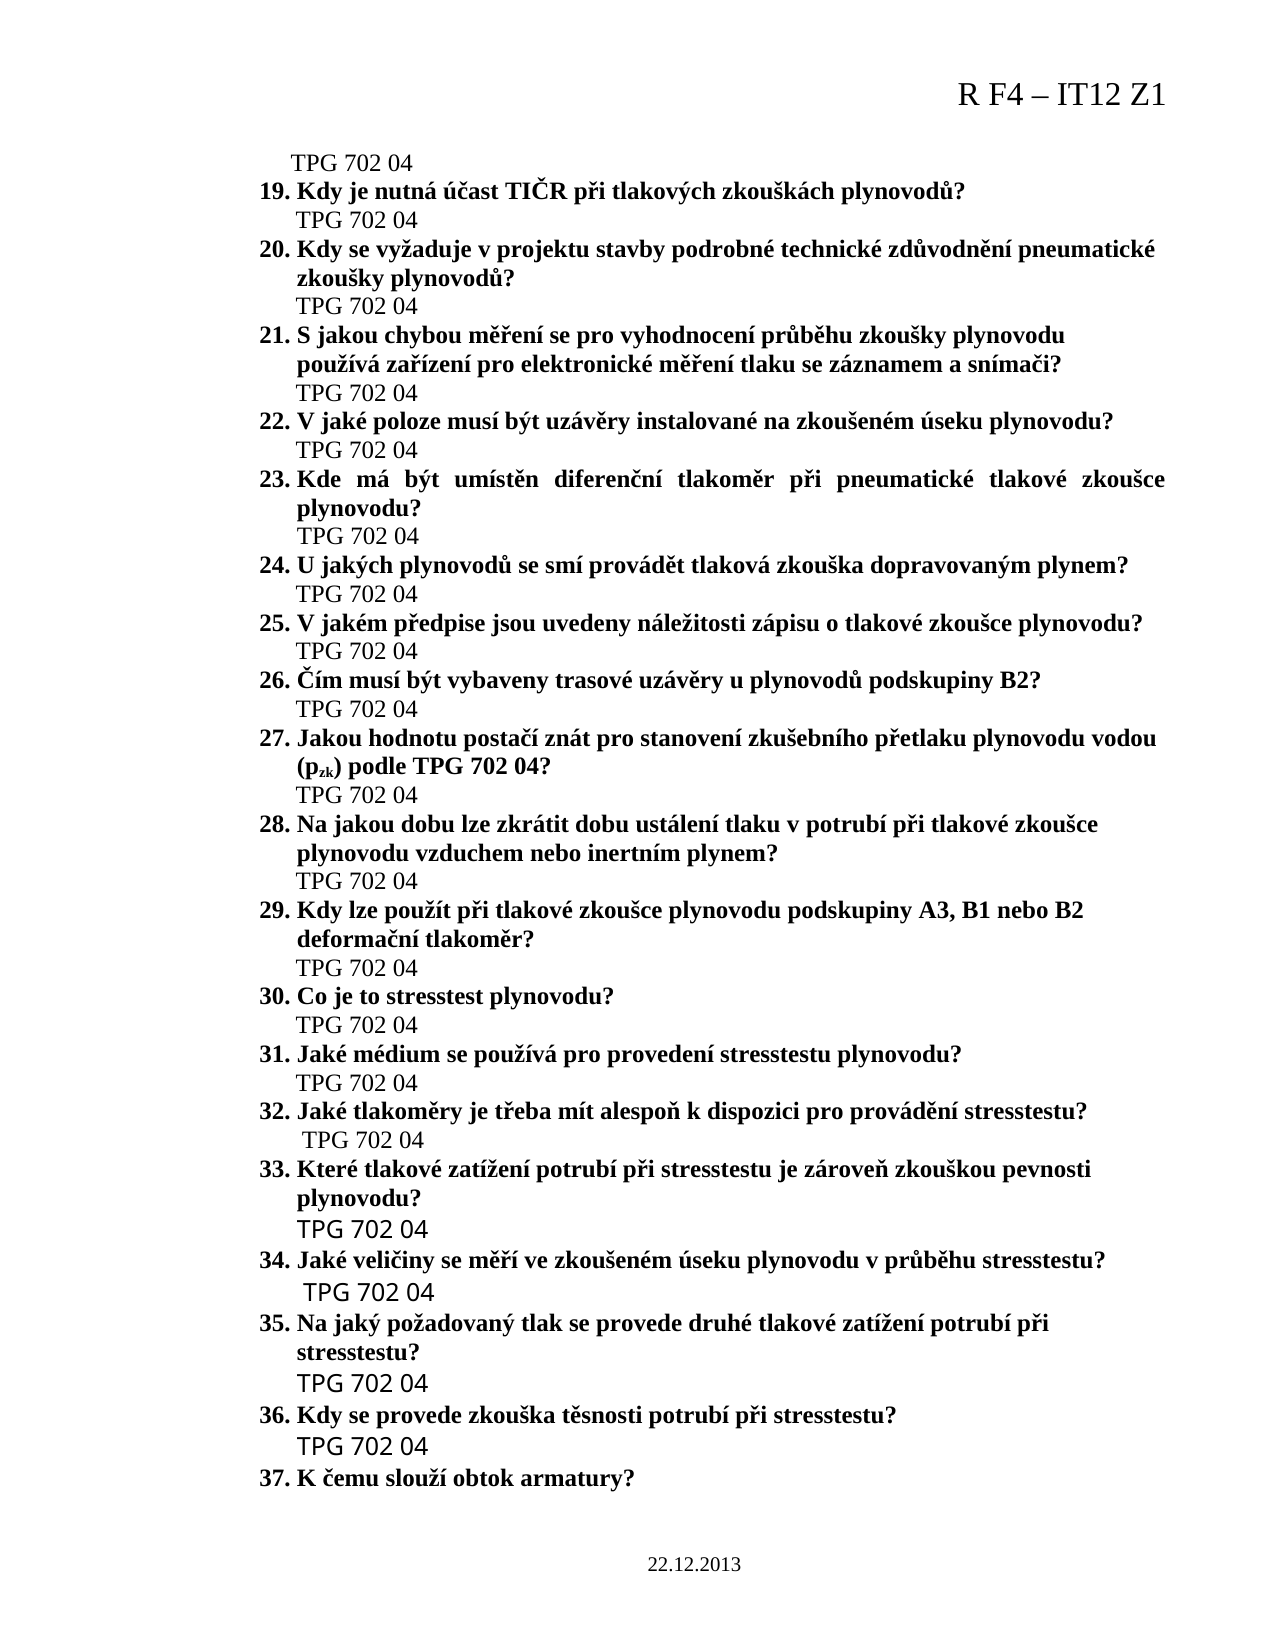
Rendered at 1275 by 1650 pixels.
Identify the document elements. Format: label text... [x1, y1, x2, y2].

text TPG 702 04 [297, 1211, 1167, 1246]
list Čím musí být vybaveny trasové uzávěry u plynovodů podskupiny B2? [259, 665, 1167, 694]
list Kdy je nutná účast TIČR při tlakových zkouškách plynovodů? [259, 176, 1167, 205]
list Co je to stresstest plynovodu? [259, 981, 1167, 1010]
text TPG 702 04 [222, 1010, 1211, 1039]
list S jakou chybou měření se pro vyhodnocení průběhu zkoušky plynovodu [259, 320, 1167, 349]
text TPG 702 04 [222, 435, 1167, 464]
text TPG 702 04 [222, 953, 1167, 981]
text TPG 702 04 [297, 1274, 1167, 1308]
list Na jaký požadovaný tlak se provede druhé tlakové zatížení potrubí při stresstestu? [259, 1308, 1167, 1366]
list K čemu slouží obtok armatury? [259, 1463, 1167, 1491]
list Jaké tlakoměry je třeba mít alespoň k dispozici pro provádění stresstestu? [259, 1096, 1167, 1125]
list Jakou hodnotu postačí znát pro stanovení zkušebního přetlaku plynovodu vodou (pzk) podle TPG 702 04? [259, 723, 1167, 780]
list Jaké veličiny se měří ve zkoušeném úseku plynovodu v průběhu stresstestu? [259, 1246, 1167, 1274]
text TPG 702 04 [297, 1429, 1167, 1463]
text TPG 702 04 [297, 1366, 1167, 1400]
text TPG 702 04 [297, 521, 1167, 550]
list V jakém předpise jsou uvedeny náležitosti zápisu o tlakové zkoušce plynovodu? [259, 608, 1167, 636]
text TPG 702 04 [222, 636, 1167, 665]
list Jaké médium se používá pro provedení stresstestu plynovodu? [259, 1039, 1167, 1068]
list Kde má být umístěn diferenční tlakoměr při pneumatické tlakové zkoušce plynovodu? [259, 464, 1167, 521]
text TPG 702 04 [222, 1125, 1167, 1154]
list Které tlakové zatížení potrubí při stresstestu je zároveň zkouškou pevnosti plynovodu? [259, 1154, 1167, 1211]
text TPG 702 04 [222, 378, 1167, 406]
text TPG 702 04 [222, 291, 1167, 320]
list U jakých plynovodů se smí provádět tlaková zkouška dopravovaným plynem? [259, 550, 1167, 579]
text TPG 702 04 [259, 148, 1167, 176]
text používá zařízení pro elektronické měření tlaku se záznamem a snímači? [222, 349, 1167, 378]
text TPG 702 04 [222, 1068, 1167, 1096]
text TPG 702 04 [222, 780, 1167, 809]
text TPG 702 04 [222, 866, 1167, 895]
list Kdy se vyžaduje v projektu stavby podrobné technické zdůvodnění pneumatické zkoušky plynovodů? [259, 234, 1167, 291]
text TPG 702 04 [222, 579, 1167, 608]
text TPG 702 04 [222, 694, 1167, 723]
text TPG 702 04 [222, 205, 1167, 234]
list Kdy se provede zkouška těsnosti potrubí při stresstestu? [259, 1400, 1167, 1429]
list Kdy lze použít při tlakové zkoušce plynovodu podskupiny A3, B1 nebo B2 deformační tlakoměr? [259, 895, 1167, 953]
list Na jakou dobu lze zkrátit dobu ustálení tlaku v potrubí při tlakové zkoušce plynovodu vzduchem nebo inertním plynem? [259, 809, 1167, 866]
list V jaké poloze musí být uzávěry instalované na zkoušeném úseku plynovodu? [259, 406, 1167, 435]
